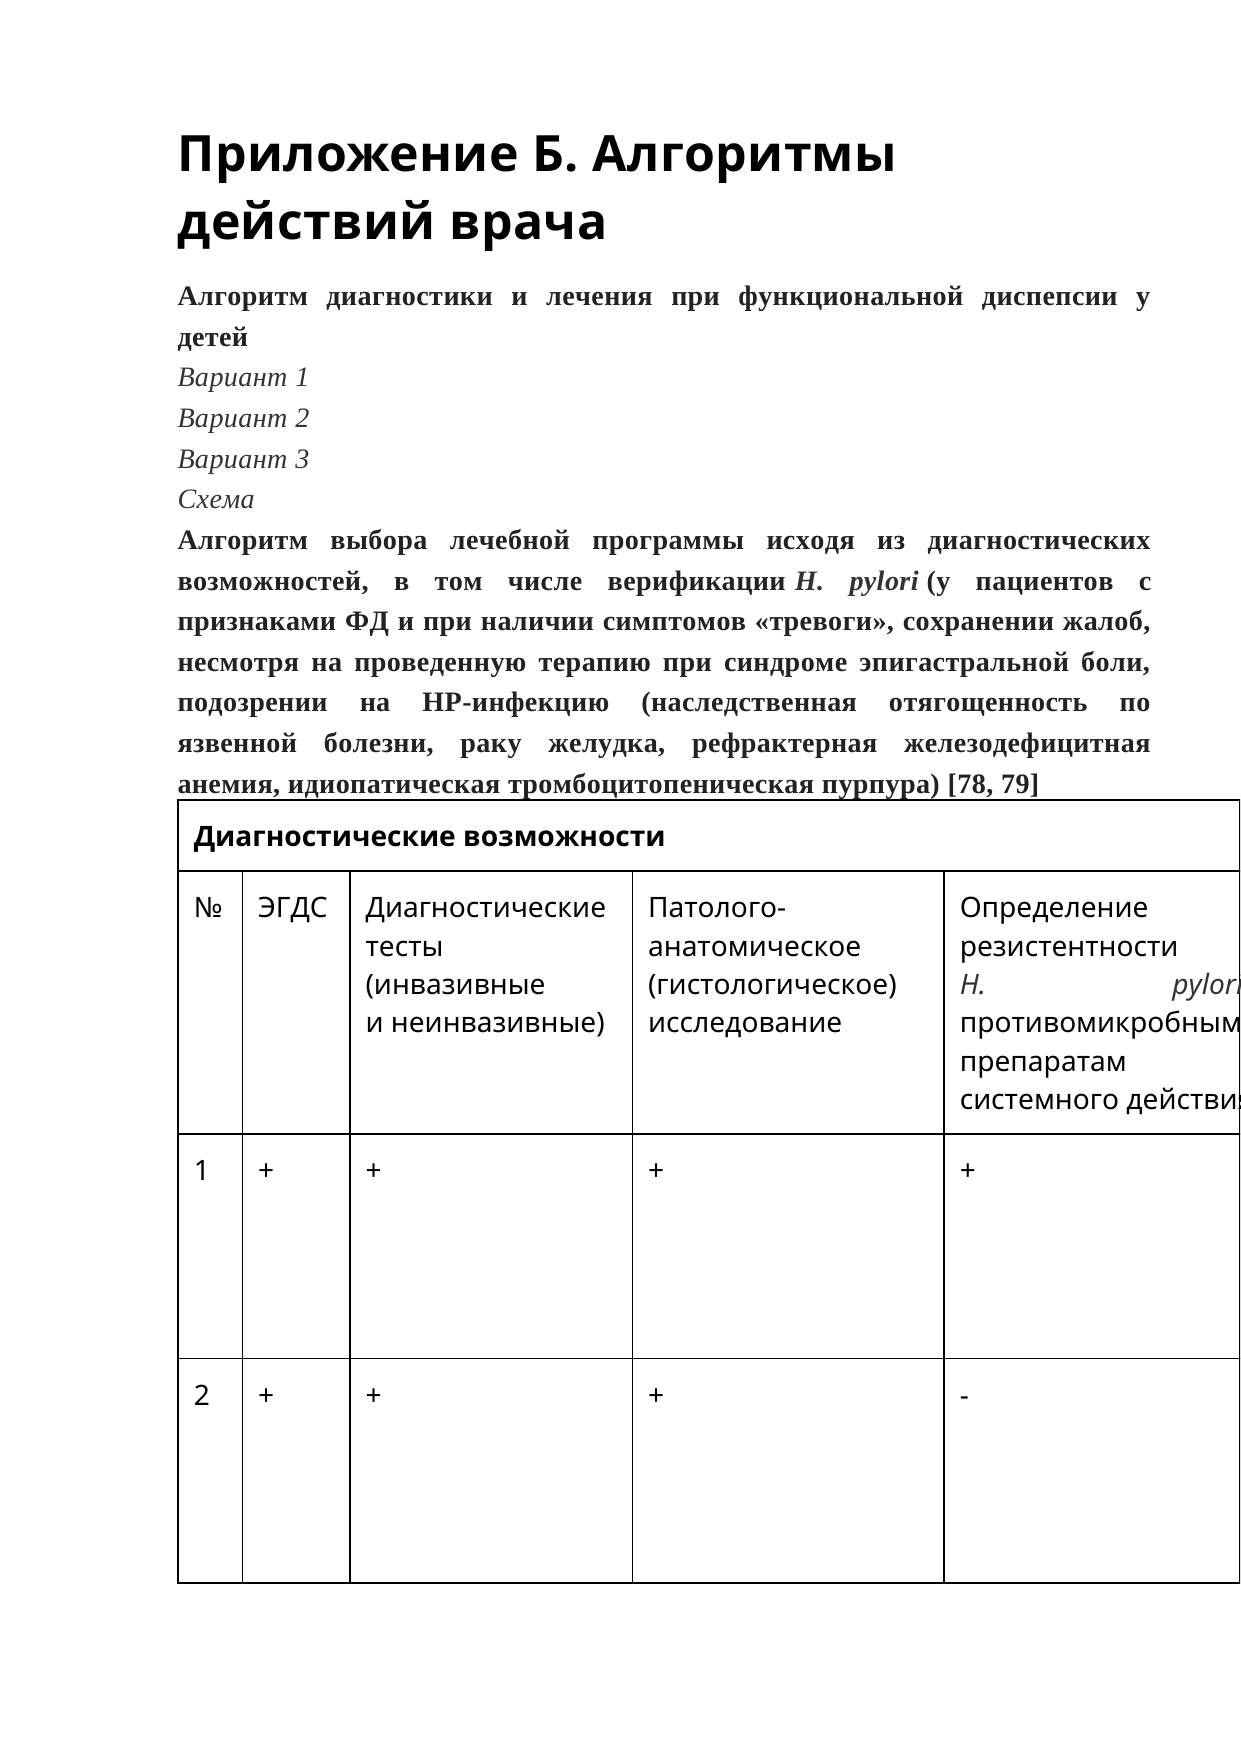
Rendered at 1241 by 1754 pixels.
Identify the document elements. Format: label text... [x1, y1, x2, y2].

table_cell Определение резистентности H. pylori к противомикробным препаратам системного действия [945, 872, 1239, 1133]
table_cell Диагностические тесты (инвазивные и неинвазивные) [351, 872, 632, 1133]
table_cell 1 [179, 1135, 242, 1358]
text Приложение Б. Алгоритмы действий врача [177, 118, 1152, 254]
table_cell + [633, 1359, 943, 1582]
table_cell + [633, 1135, 943, 1358]
table_cell + [243, 1359, 349, 1582]
table_cell + [351, 1135, 632, 1358]
table_cell Патолого-анатомическое (гистологическое) исследование [633, 872, 943, 1133]
table_header Диагностические возможности [179, 801, 1239, 870]
text Вариант 3 [177, 433, 1152, 474]
table_cell + [243, 1135, 349, 1358]
text Схема [177, 474, 1152, 515]
table_cell + [945, 1135, 1239, 1358]
table_cell № [179, 872, 242, 1133]
text Вариант 2 [177, 393, 1152, 433]
text Алгоритм выбора лечебной программы исходя из диагностических возможностей, в том числе верификации H. pylori (у пациентов с признаками ФД и при наличии симптомов «тревоги», сохранении жалоб, несмотря на проведенную терапию при синдроме эпигастральной боли, подозрении на HP-инфекцию (наследственная отягощенность по язвенной болезни, раку желудка, рефрактерная железодефицитная анемия, идиопатическая тромбоцитопеническая пурпура) [78, 79] [177, 515, 1152, 799]
table_cell ЭГДС [243, 872, 349, 1133]
table_cell - [945, 1359, 1239, 1582]
text Вариант 1 [177, 352, 1152, 393]
table_cell 2 [179, 1359, 242, 1582]
table_cell + [351, 1359, 632, 1582]
text Алгоритм диагностики и лечения при функциональной диспепсии у детей [177, 271, 1152, 352]
